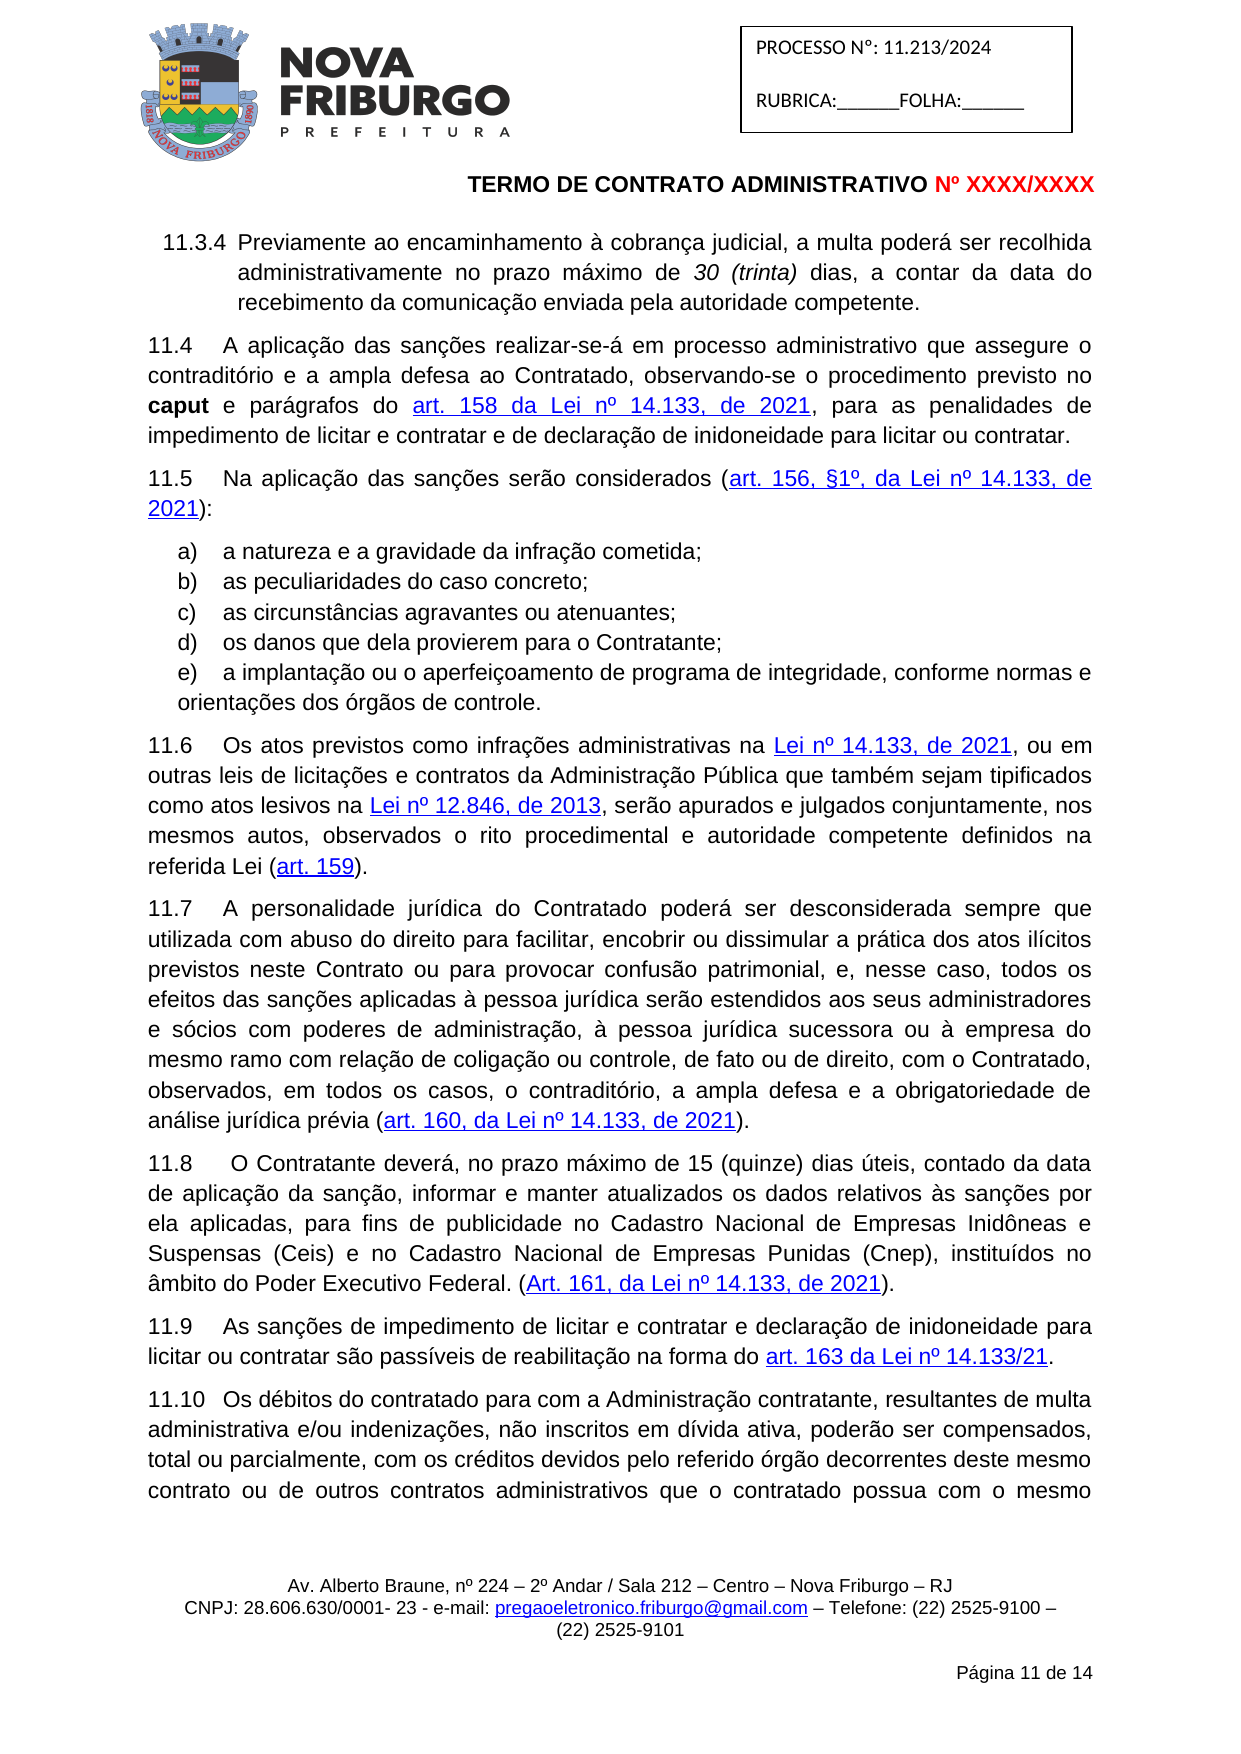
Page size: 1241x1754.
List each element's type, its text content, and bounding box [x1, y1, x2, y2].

list O Contratante deverá, no prazo máximo de 15 (quinze) dias úteis, contado da data de aplicação da sanção, informar e manter atualizados os dados relativos às sanções por ela aplicadas, para fins de publicidade no Cadastro Nacional de Empresas Inidôneas e Suspensas (Ceis) e no Cadastro Nacional de Empresas Punidas (Cnep), instituídos no âmbito do Poder Executivo Federal. (Art. 161, da Lei nº 14.133, de 2021). [148, 1149, 1092, 1297]
list Previamente ao encaminhamento à cobrança judicial, a multa poderá ser recolhida administrativamente no prazo máximo de 30 (trinta) dias, a contar da data do recebimento da comunicação enviada pela autoridade competente. [162, 229, 1092, 316]
list A aplicação das sanções realizar-se-á em processo administrativo que assegure o contraditório e a ampla defesa ao Contratado, observando-se o procedimento previsto no caput e parágrafos do art. 158 da Lei nº 14.133, de 2021, para as penalidades de impedimento de licitar e contratar e de declaração de inidoneidade para licitar ou contratar. [148, 332, 1092, 449]
list Os atos previstos como infrações administrativas na Lei nº 14.133, de 2021, ou em outras leis de licitações e contratos da Administração Pública que também sejam tipificados como atos lesivos na Lei nº 12.846, de 2013, serão apurados e julgados conjuntamente, nos mesmos autos, observados o rito procedimental e autoridade competente definidos na referida Lei (art. 159). [148, 732, 1092, 879]
list a implantação ou o aperfeiçoamento de programa de integridade, conforme normas e orientações dos órgãos de controle. [177, 659, 1092, 716]
list as peculiaridades do caso concreto; [177, 568, 1092, 595]
list os danos que dela provierem para o Contratante; [177, 629, 1092, 655]
list A personalidade jurídica do Contratado poderá ser desconsiderada sempre que utilizada com abuso do direito para facilitar, encobrir ou dissimular a prática dos atos ilícitos previstos neste Contrato ou para provocar confusão patrimonial, e, nesse caso, todos os efeitos das sanções aplicadas à pessoa jurídica serão estendidos aos seus administradores e sócios com poderes de administração, à pessoa jurídica sucessora ou à empresa do mesmo ramo com relação de coligação ou controle, de fato ou de direito, com o Contratado, observados, em todos os casos, o contraditório, a ampla defesa e a obrigatoriedade de análise jurídica prévia (art. 160, da Lei nº 14.133, de 2021). [148, 895, 1092, 1133]
picture [127, 17, 524, 163]
list As sanções de impedimento de licitar e contratar e declaração de inidoneidade para licitar ou contratar são passíveis de reabilitação na forma do art. 163 da Lei nº 14.133/21. [148, 1313, 1092, 1370]
list as circunstâncias agravantes ou atenuantes; [177, 598, 1092, 625]
list a natureza e a gravidade da infração cometida; [177, 538, 1092, 564]
list Na aplicação das sanções serão considerados (art. 156, §1º, da Lei nº 14.133, de 2021): [148, 465, 1092, 522]
